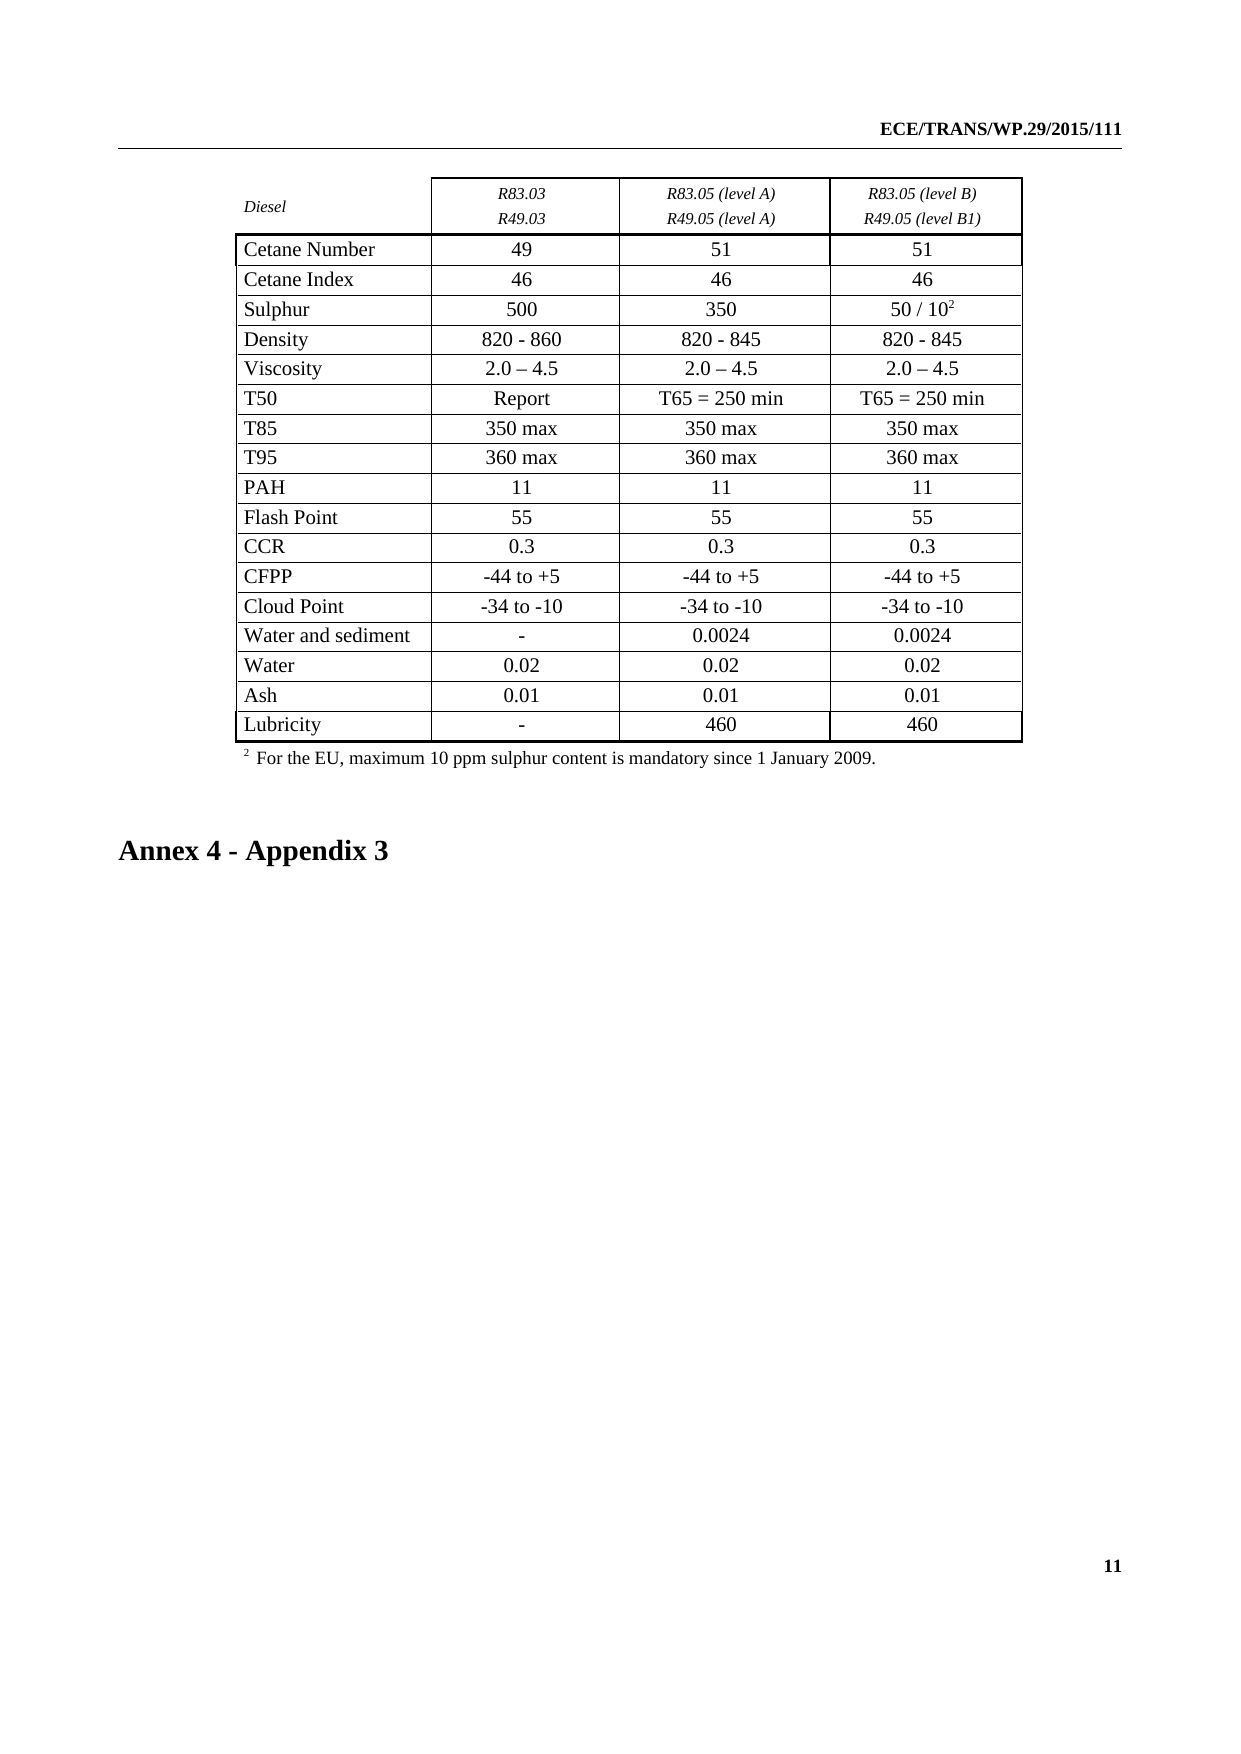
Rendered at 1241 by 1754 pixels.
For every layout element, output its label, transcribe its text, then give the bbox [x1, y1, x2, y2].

table_cell 51 [620, 236, 829, 265]
table_cell 50 / 102 [831, 295, 1022, 324]
table_cell 820 - 845 [620, 326, 830, 354]
table_cell 0.3 [432, 534, 619, 562]
table_cell Ash [237, 682, 431, 711]
table_cell Report [432, 385, 619, 414]
table_cell 350 max [432, 415, 619, 443]
table_cell 460 [620, 712, 829, 740]
table_cell 360 max [620, 444, 830, 473]
table_cell 350 max [620, 415, 830, 443]
table_cell -44 to +5 [432, 563, 619, 592]
table_cell 350 [620, 296, 830, 324]
table_cell 2.0 – 4.5 [620, 355, 830, 384]
table_cell T65 = 250 min [620, 385, 830, 414]
table_header R83.05 (level B) R49.05 (level B1) [831, 179, 1021, 233]
table_cell 350 max [831, 414, 1022, 443]
table_cell T50 [237, 385, 431, 414]
table_cell T95 [237, 444, 431, 473]
table_cell CCR [237, 534, 431, 562]
table_cell 0.0024 [620, 623, 830, 651]
table_cell Lubricity [237, 712, 431, 740]
table_cell 46 [432, 266, 619, 295]
table_cell 11 [831, 473, 1022, 503]
table_cell 0.3 [620, 534, 830, 562]
table_cell Density [237, 326, 431, 354]
table_cell -34 to -10 [831, 592, 1022, 621]
table_cell T65 = 250 min [831, 384, 1022, 414]
table_cell Cetane Number [237, 236, 431, 265]
table_cell CFPP [237, 563, 431, 592]
table_cell Water [237, 652, 431, 681]
table_cell Water and sediment [237, 623, 431, 651]
table_cell 0.01 [831, 681, 1022, 711]
table_cell 500 [432, 296, 619, 324]
table_cell T85 [237, 415, 431, 443]
table_cell Flash Point [237, 504, 431, 532]
table_cell -44 to +5 [831, 562, 1022, 592]
table_cell 820 - 860 [432, 326, 619, 354]
table_header Diesel [236, 177, 431, 233]
table_cell 55 [831, 503, 1022, 532]
table_cell PAH [237, 474, 431, 503]
table_cell 49 [432, 236, 619, 265]
table_cell 0.02 [432, 652, 619, 681]
table_cell 0.02 [831, 651, 1022, 681]
table_cell 2 For the EU, maximum 10 ppm sulphur content is mandatory since 1 January 2009. [236, 743, 1022, 772]
table_cell 0.02 [620, 652, 830, 681]
table_cell 460 [831, 712, 1021, 740]
table_cell -34 to -10 [432, 593, 619, 621]
table_cell 820 - 845 [831, 325, 1022, 354]
table_cell Cetane Index [237, 266, 431, 295]
table_cell - [432, 623, 619, 651]
table_cell -44 to +5 [620, 563, 830, 592]
table_cell 0.0024 [831, 621, 1022, 651]
table_cell - [432, 712, 619, 740]
table_cell Cloud Point [237, 593, 431, 621]
table_cell 11 [432, 474, 619, 503]
table_cell 0.01 [620, 682, 830, 711]
table_cell 0.3 [831, 533, 1022, 562]
text Annex 4 - Appendix 3 [118, 835, 1004, 866]
table_cell 55 [432, 504, 619, 532]
table_cell Viscosity [237, 355, 431, 384]
table_cell 51 [831, 236, 1021, 265]
table_cell -34 to -10 [620, 593, 830, 621]
table_cell 46 [620, 266, 830, 295]
table_cell 2.0 – 4.5 [831, 354, 1022, 384]
table_cell 55 [620, 504, 830, 532]
table_cell 46 [831, 266, 1022, 295]
table_header R83.05 (level A) R49.05 (level A) [620, 179, 829, 233]
table_header R83.03 R49.03 [432, 179, 619, 233]
table_cell Sulphur [237, 296, 431, 324]
table_cell 0.01 [432, 682, 619, 711]
table_cell 360 max [831, 443, 1022, 473]
table_cell 2.0 – 4.5 [432, 355, 619, 384]
table_cell 360 max [432, 444, 619, 473]
table_cell 11 [620, 474, 830, 503]
